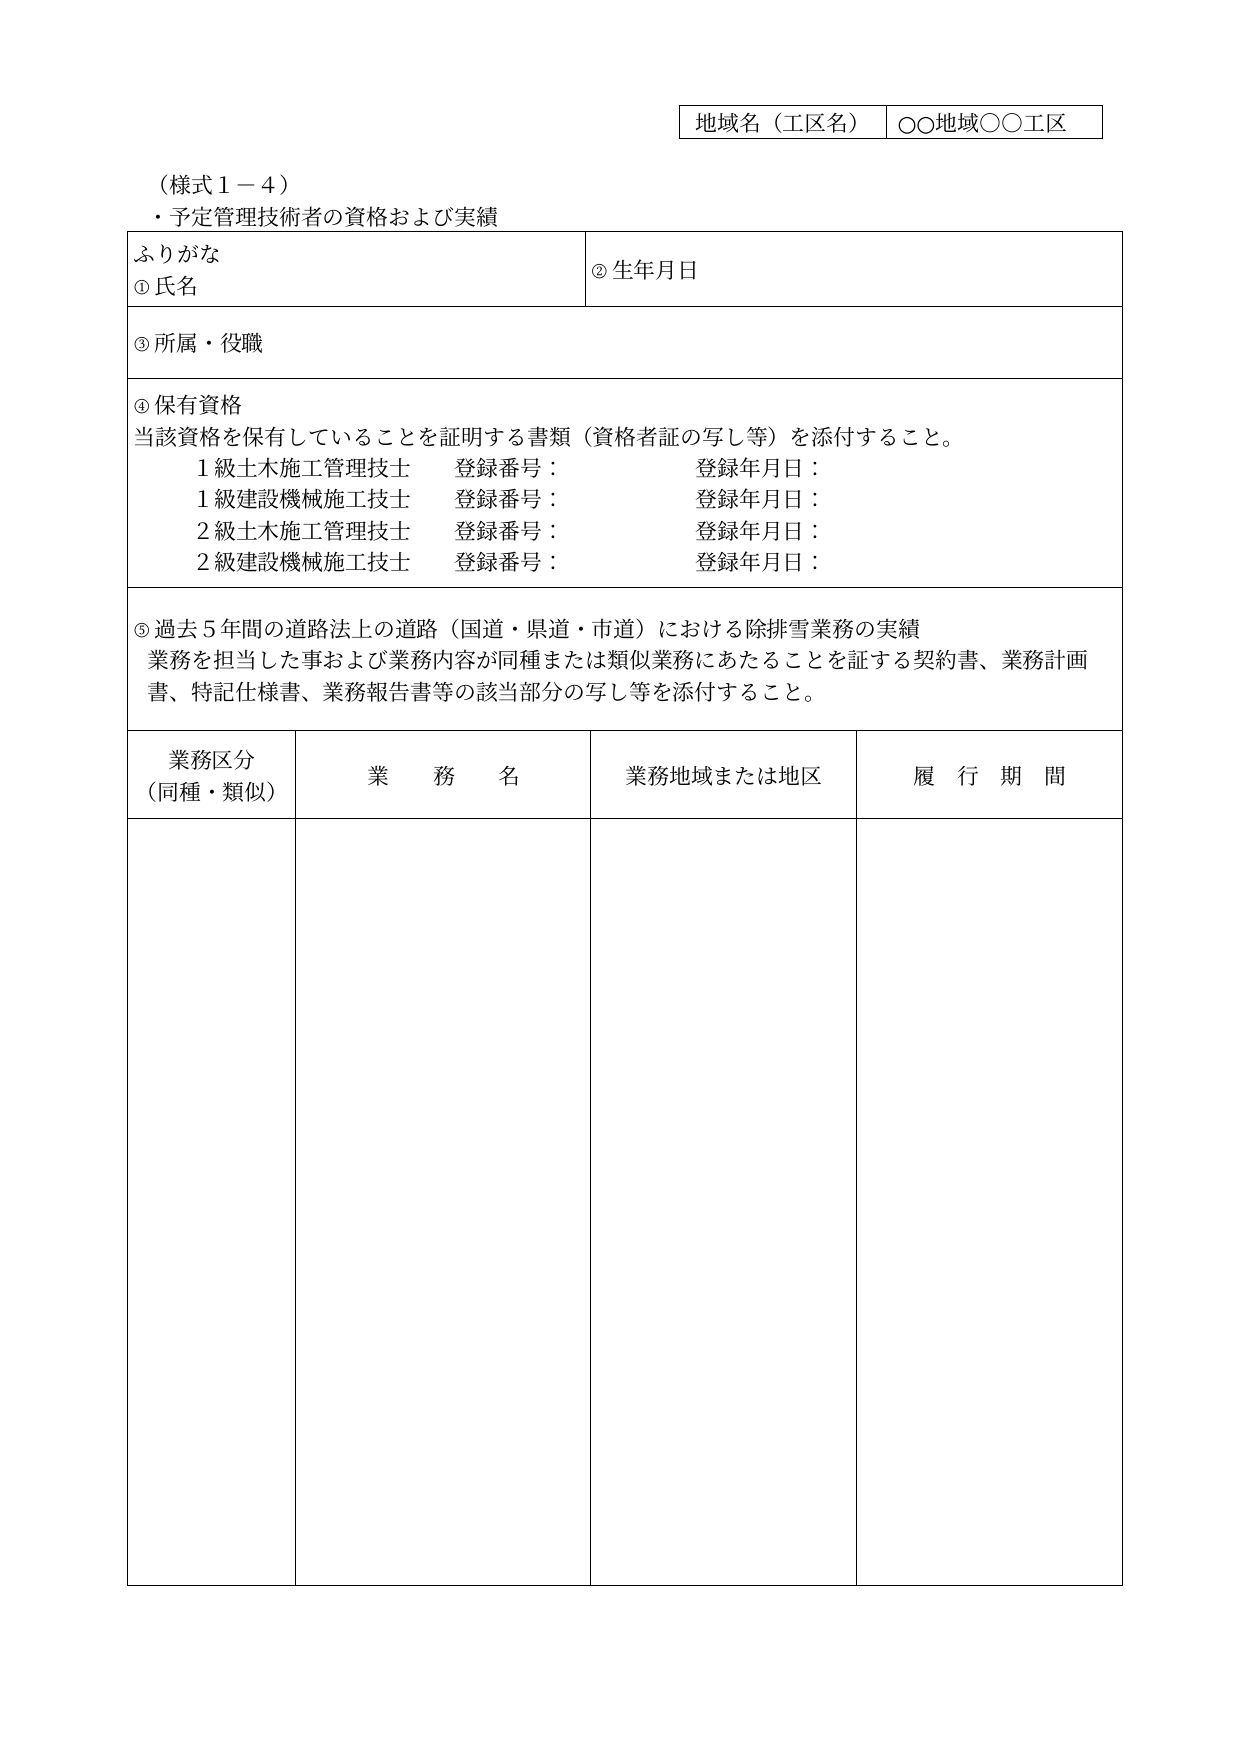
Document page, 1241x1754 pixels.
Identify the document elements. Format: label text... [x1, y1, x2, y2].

table_cell [857, 819, 1122, 1585]
text ・予定管理技術者の資格および実績 [148, 200, 1092, 231]
table_cell [296, 819, 590, 1585]
table_header ②生年月日 [586, 232, 1122, 306]
table_cell ③所属・役職 [128, 307, 1122, 378]
table_cell 履 行 期 間 [857, 731, 1122, 818]
table_cell 業務区分 （同種・類似） [128, 731, 295, 818]
table_cell 業務地域または地区 [591, 731, 856, 818]
table_cell ④保有資格 当該資格を保有していることを証明する書類（資格者証の写し等）を添付すること。 １級土木施工管理技士 登録番号： 登録年月日： １級建設機械施工技士 登録番号： 登録年月日： ２級土木施工管理技士 登録番号： 登録年月日： ２級建設機械施工技士 登録番号： 登録年月日： [128, 379, 1122, 587]
text （様式１－４） [148, 168, 1092, 200]
table_cell 業 務 名 [296, 731, 590, 818]
table_cell [128, 819, 295, 1585]
table_cell ⑤過去５年間の道路法上の道路（国道・県道・市道）における除排雪業務の実績 業務を担当した事および業務内容が同種または類似業務にあたることを証する契約書、業務計画書、特記仕様書、業務報告書等の該当部分の写し等を添付すること。 [128, 588, 1122, 730]
table_cell [591, 819, 856, 1585]
table_header ふりがな ①氏名 [128, 232, 585, 306]
